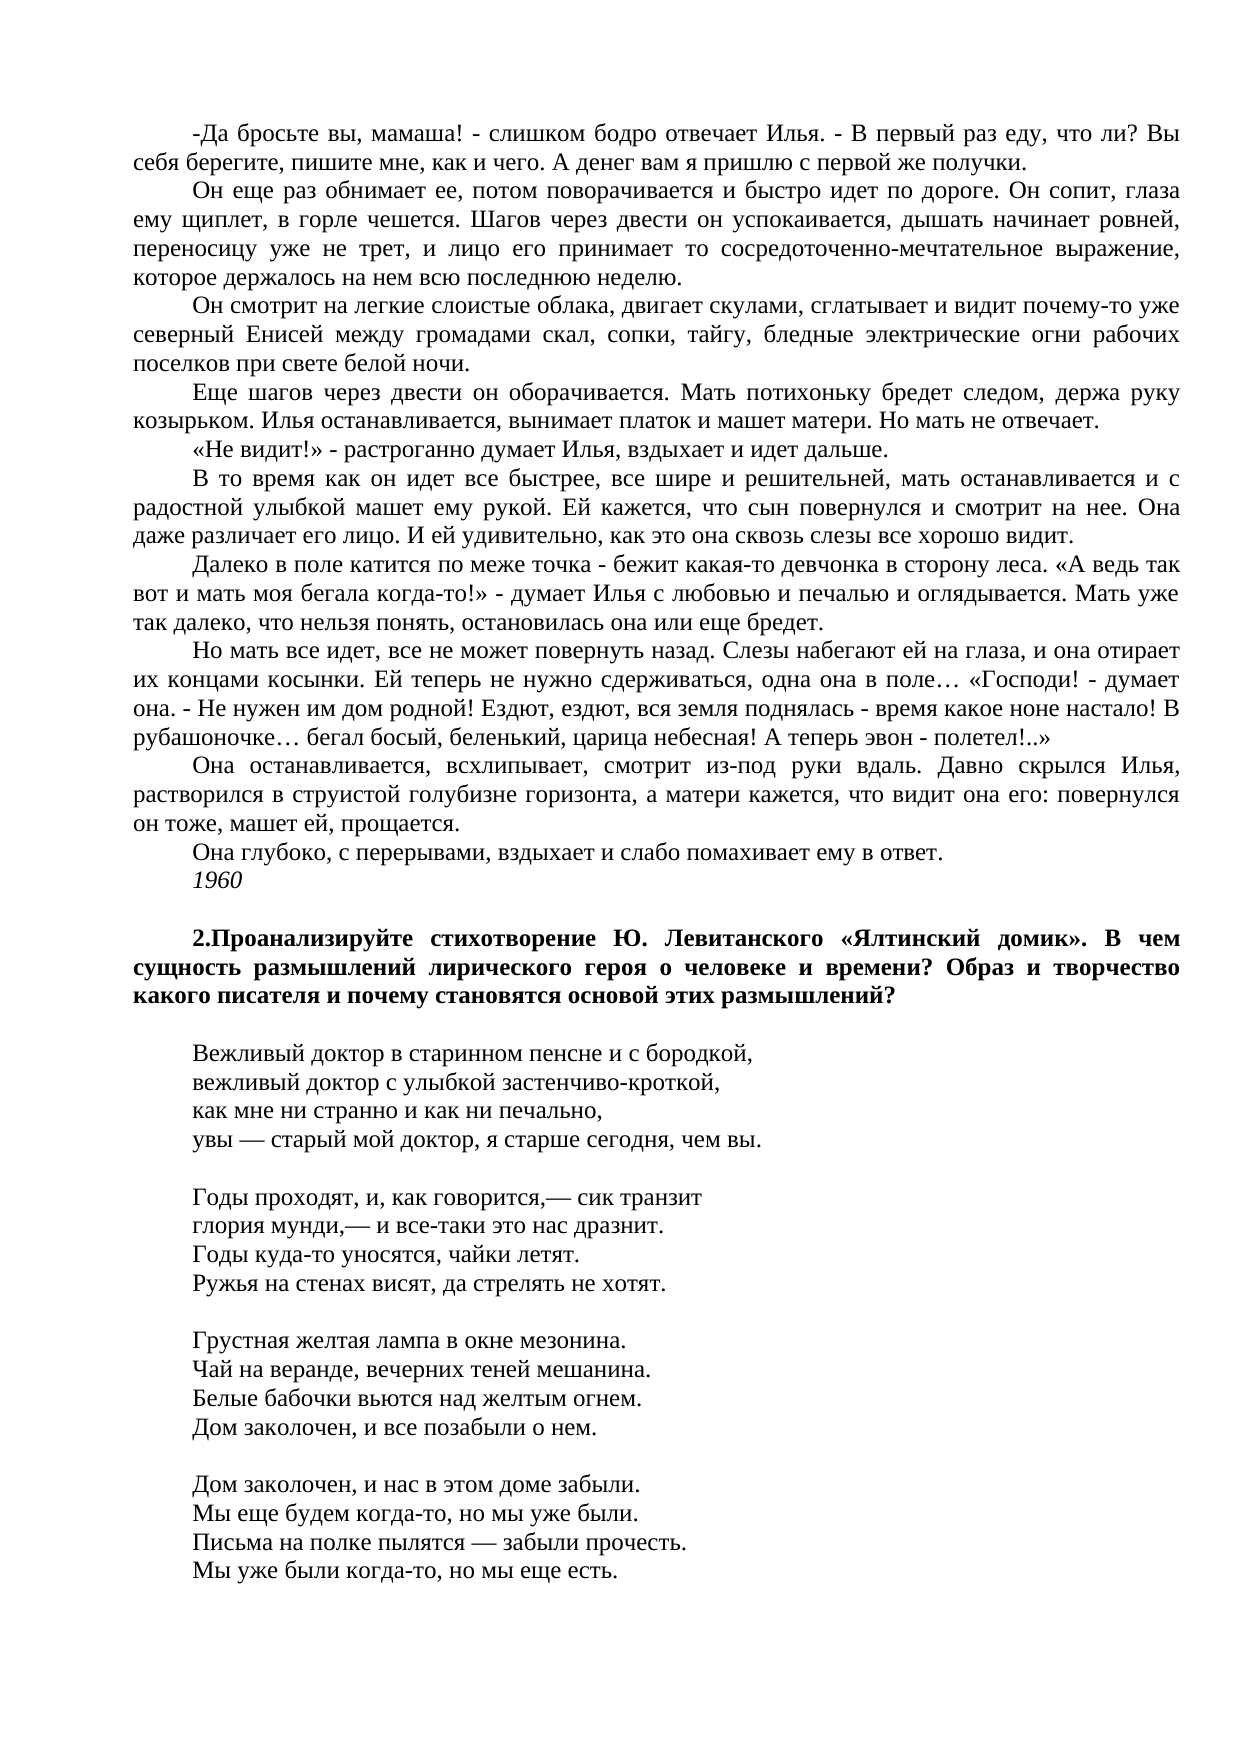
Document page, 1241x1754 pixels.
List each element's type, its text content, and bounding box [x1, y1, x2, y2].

text Далеко в поле катится по меже точка - бежит какая-то девчонка в сторону леса. «А ведь так вот и мать моя бегала когда-то!» - думает Илья с любовью и печалью и оглядывается. Мать уже так далеко, что нельзя понять, остановилась она или еще бредет. [133, 549, 1181, 636]
text вежливый доктор с улыбкой застенчиво-кроткой, [133, 1067, 1181, 1096]
text Грустная желтая лампа в окне мезонина. [133, 1326, 1181, 1354]
text Письма на полке пылятся — забыли прочесть. [133, 1527, 1181, 1556]
text увы — старый мой доктор, я старше сегодня, чем вы. [133, 1124, 1181, 1153]
text Но мать все идет, все не может повернуть назад. Слезы набегают ей на глаза, и она отирает их концами косынки. Ей теперь не нужно сдерживаться, одна она в поле… «Господи! - думает она. - Не нужен им дом родной! Ездют, ездют, вся земля поднялась - время какое ноне настало! В рубашоночке… бегал босый, беленький, царица небесная! А теперь эвон - полетел!..» [133, 636, 1181, 751]
text 2.Проанализируйте стихотворение Ю. Левитанского «Ялтинский домик». В чем сущность размышлений лирического героя о человеке и времени? Образ и творчество какого писателя и почему становятся основой этих размышлений? [133, 923, 1181, 1009]
text Он смотрит на легкие слоистые облака, двигает скулами, сглатывает и видит почему-то уже северный Енисей между громадами скал, сопки, тайгу, бледные электрические огни рабочих поселков при свете белой ночи. [133, 291, 1181, 377]
text глория мунди,— и все-таки это нас дразнит. [133, 1211, 1181, 1239]
text Она останавливается, всхлипывает, смотрит из-под руки вдаль. Давно скрылся Илья, растворился в струистой голубизне горизонта, а матери кажется, что видит она его: повернулся он тоже, машет ей, прощается. [133, 751, 1181, 837]
text Годы куда-то уносятся, чайки летят. [133, 1239, 1181, 1268]
text Еще шагов через двести он оборачивается. Мать потихоньку бредет следом, держа руку козырьком. Илья останавливается, вынимает платок и машет матери. Но мать не отвечает. [133, 377, 1181, 434]
text Дом заколочен, и все позабыли о нем. [133, 1412, 1181, 1441]
text «Не видит!» - растроганно думает Илья, вздыхает и идет дальше. [133, 434, 1181, 463]
text Вежливый доктор в старинном пенсне и с бородкой, [133, 1038, 1181, 1067]
text Она глубоко, с перерывами, вздыхает и слабо помахивает ему в ответ. [133, 837, 1181, 866]
text 1960 [133, 866, 1181, 894]
text Годы проходят, и, как говорится,— сик транзит [133, 1182, 1181, 1211]
text Он еще раз обнимает ее, потом поворачивается и быстро идет по дороге. Он сопит, глаза ему щиплет, в горле чешется. Шагов через двести он успокаивается, дышать начинает ровней, переносицу уже не трет, и лицо его принимает то сосредоточенно-мечтательное выражение, которое держалось на нем всю последнюю неделю. [133, 176, 1181, 291]
text -Да бросьте вы, мамаша! - слишком бодро отвечает Илья. - В первый раз еду, что ли? Вы себя берегите, пишите мне, как и чего. А денег вам я пришлю с первой же получки. [133, 118, 1181, 176]
text В то время как он идет все быстрее, все шире и решительней, мать останавливается и с радостной улыбкой машет ему рукой. Ей кажется, что сын повернулся и смотрит на нее. Она даже различает его лицо. И ей удивительно, как это она сквозь слезы все хорошо видит. [133, 463, 1181, 549]
text Дом заколочен, и нас в этом доме забыли. [133, 1469, 1181, 1498]
text Мы уже были когда-то, но мы еще есть. [133, 1556, 1181, 1584]
text Белые бабочки вьются над желтым огнем. [133, 1383, 1181, 1412]
text Ружья на стенах висят, да стрелять не хотят. [133, 1268, 1181, 1297]
text как мне ни странно и как ни печально, [133, 1096, 1181, 1124]
text Чай на веранде, вечерних теней мешанина. [133, 1354, 1181, 1383]
text Мы еще будем когда-то, но мы уже были. [133, 1498, 1181, 1527]
